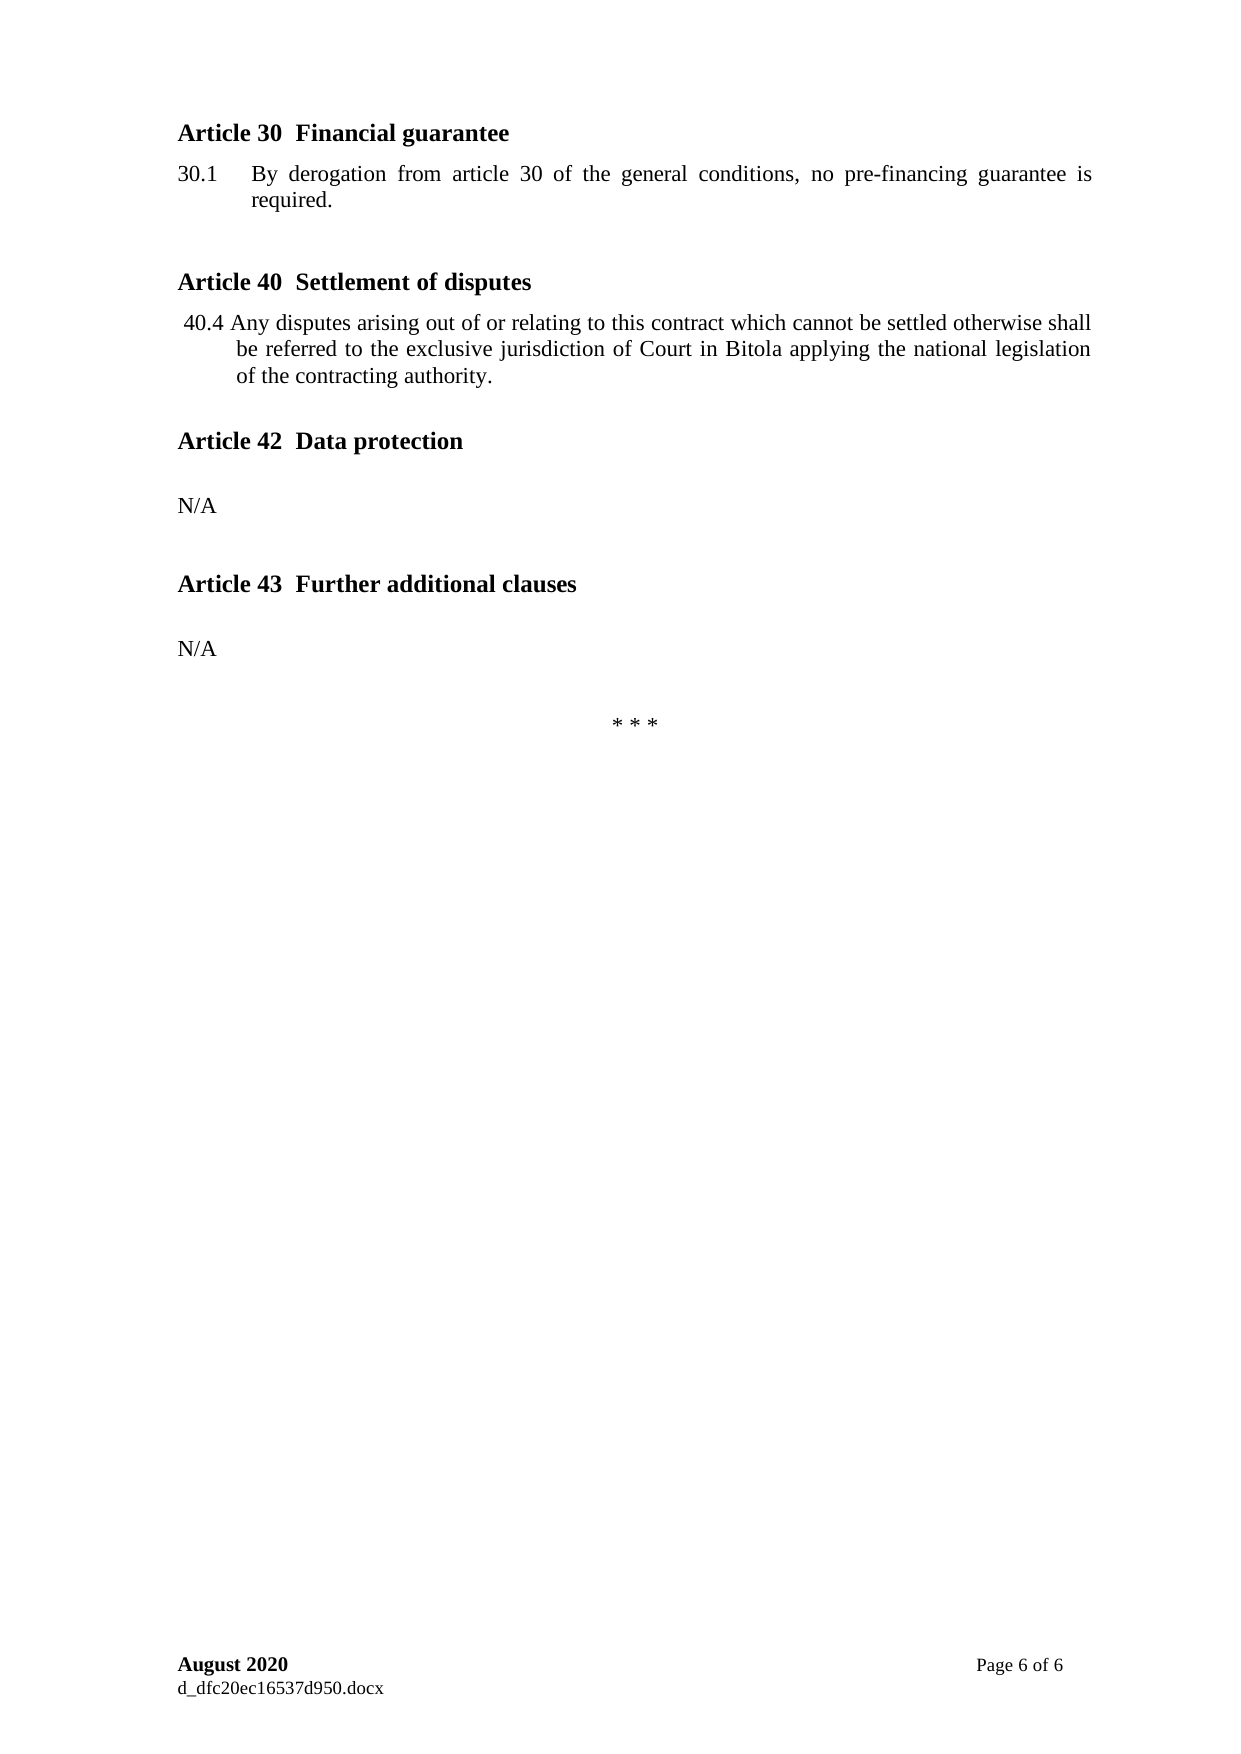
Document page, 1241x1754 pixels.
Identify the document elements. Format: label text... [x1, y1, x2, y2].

text 30.1 By derogation from article 30 of the general conditions, no pre-financing guarantee is required. [177, 160, 1092, 213]
text Article 30 Financial guarantee [177, 118, 1092, 147]
text N/A [177, 492, 1092, 519]
text 40.4 Any disputes arising out of or relating to this contract which cannot be settled otherwise shall be referred to the exclusive jurisdiction of Court in Bitola applying the national legislation of the contracting authority. [177, 308, 1092, 388]
text N/A [177, 635, 1092, 662]
text * * * [177, 712, 1092, 738]
text Article 43 Further additional clauses [177, 569, 1092, 598]
text Article 40 Settlement of disputes [177, 267, 1092, 296]
text Article 42 Data protection [177, 426, 1092, 455]
